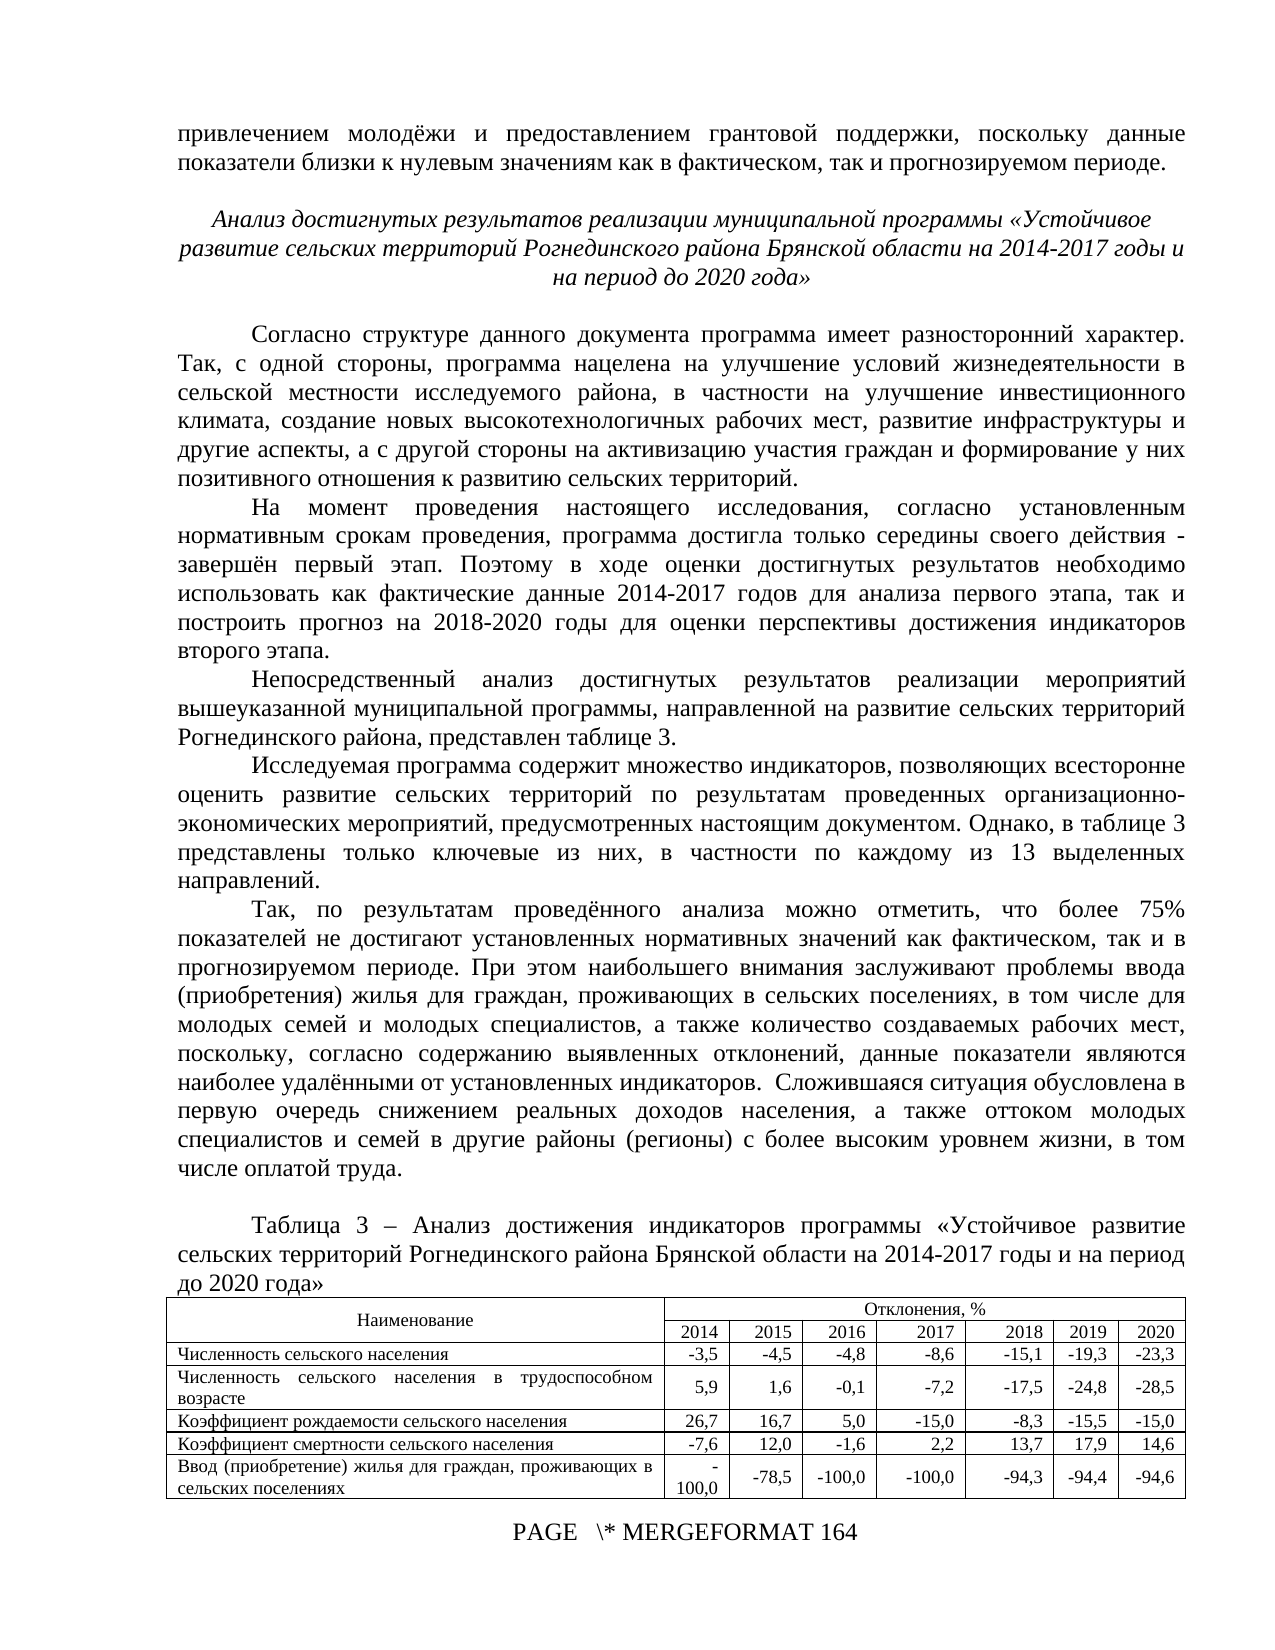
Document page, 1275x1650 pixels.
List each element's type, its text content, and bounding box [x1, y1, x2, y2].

text Согласно структуре данного документа программа имеет разносторонний характер. Так, с одной стороны, программа нацелена на улучшение условий жизнедеятельности в сельской местности исследуемого района, в частности на улучшение инвестиционного климата, создание новых высокотехнологичных рабочих мест, развитие инфраструктуры и другие аспекты, а с другой стороны на активизацию участия граждан и формирование у них позитивного отношения к развитию сельских территорий. [177, 319, 1186, 492]
text На момент проведения настоящего исследования, согласно установленным нормативным срокам проведения, программа достигла только середины своего действия - завершён первый этап. Поэтому в ходе оценки достигнутых результатов необходимо использовать как фактические данные 2014-2017 годов для анализа первого этапа, так и построить прогноз на 2018-2020 годы для оценки перспективы достижения индикаторов второго этапа. [177, 492, 1186, 664]
table_cell -7,6 [665, 1433, 729, 1454]
table_cell -17,5 [966, 1366, 1053, 1409]
table_cell 16,7 [730, 1410, 802, 1431]
table_cell -100,0 [665, 1455, 729, 1498]
table_cell -94,3 [966, 1455, 1053, 1498]
table_cell -15,0 [877, 1410, 965, 1431]
table_cell -4,8 [803, 1343, 876, 1365]
text Непосредственный анализ достигнутых результатов реализации мероприятий вышеуказанной муниципальной программы, направленной на развитие сельских территорий Рогнединского района, представлен таблице 3. [177, 664, 1186, 751]
table_cell Численность сельского населения [167, 1343, 664, 1365]
table_cell Коэффициент смертности сельского населения [167, 1433, 664, 1454]
table_cell -78,5 [730, 1455, 802, 1498]
table_cell 2,2 [877, 1433, 965, 1454]
table_cell -0,1 [803, 1366, 876, 1409]
table_cell -8,3 [966, 1410, 1053, 1431]
table_cell 26,7 [665, 1410, 729, 1431]
text Таблица 3 – Анализ достижения индикаторов программы «Устойчивое развитие сельских территорий Рогнединского района Брянской области на 2014-2017 годы и на период до 2020 года» [177, 1211, 1186, 1297]
table_cell -15,0 [1119, 1410, 1185, 1431]
table_cell -100,0 [877, 1455, 965, 1498]
table_cell Численность сельского населения в трудоспособном возрасте [167, 1366, 664, 1409]
table_cell -4,5 [730, 1343, 802, 1365]
text Так, по результатам проведённого анализа можно отметить, что более 75% показателей не достигают установленных нормативных значений как фактическом, так и в прогнозируемом периоде. При этом наибольшего внимания заслуживают проблемы ввода (приобретения) жилья для граждан, проживающих в сельских поселениях, в том числе для молодых семей и молодых специалистов, а также количество создаваемых рабочих мест, поскольку, согласно содержанию выявленных отклонений, данные показатели являются наиболее удалёнными от установленных индикаторов. Сложившаяся ситуация обусловлена в первую очередь снижением реальных доходов населения, а также оттоком молодых специалистов и семей в другие районы (регионы) с более высоким уровнем жизни, в том числе оплатой труда. [177, 894, 1186, 1182]
table_cell -7,2 [877, 1366, 965, 1409]
table_cell -94,6 [1119, 1455, 1185, 1498]
table_cell 2017 [877, 1321, 965, 1342]
table_cell -3,5 [665, 1343, 729, 1365]
table_cell 2019 [1054, 1321, 1118, 1342]
table_cell -28,5 [1119, 1366, 1185, 1409]
table_cell -19,3 [1054, 1343, 1118, 1365]
table_cell 12,0 [730, 1433, 802, 1454]
table_cell 2014 [665, 1321, 729, 1342]
table_cell -15,1 [966, 1343, 1053, 1365]
table_cell Ввод (приобретение) жилья для граждан, проживающих в сельских поселениях [167, 1455, 664, 1498]
table_cell -8,6 [877, 1343, 965, 1365]
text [177, 118, 1186, 176]
table_cell 17,9 [1054, 1433, 1118, 1454]
table_cell 5,0 [803, 1410, 876, 1431]
table_cell -100,0 [803, 1455, 876, 1498]
table_cell 2020 [1119, 1321, 1185, 1342]
text Исследуемая программа содержит множество индикаторов, позволяющих всесторонне оценить развитие сельских территорий по результатам проведенных организационно-экономических мероприятий, предусмотренных настоящим документом. Однако, в таблице 3 представлены только ключевые из них, в частности по каждому из 13 выделенных направлений. [177, 751, 1186, 894]
table_cell -23,3 [1119, 1343, 1185, 1365]
table_cell -15,5 [1054, 1410, 1118, 1431]
table_cell -1,6 [803, 1433, 876, 1454]
table_cell 5,9 [665, 1366, 729, 1409]
table_cell 13,7 [966, 1433, 1053, 1454]
table_header Наименование [167, 1298, 664, 1342]
table_cell 2018 [966, 1321, 1053, 1342]
table_cell Коэффициент рождаемости сельского населения [167, 1410, 664, 1431]
text Анализ достигнутых результатов реализации муниципальной программы «Устойчивое развитие сельских территорий Рогнединского района Брянской области на 2014-2017 годы и на период до 2020 года» [177, 204, 1186, 291]
table_header Отклонения, % [665, 1298, 1185, 1319]
table_cell 2016 [803, 1321, 876, 1342]
table_cell 1,6 [730, 1366, 802, 1409]
table_cell -24,8 [1054, 1366, 1118, 1409]
table_cell 14,6 [1119, 1433, 1185, 1454]
table_cell 2015 [730, 1321, 802, 1342]
table_cell -94,4 [1054, 1455, 1118, 1498]
